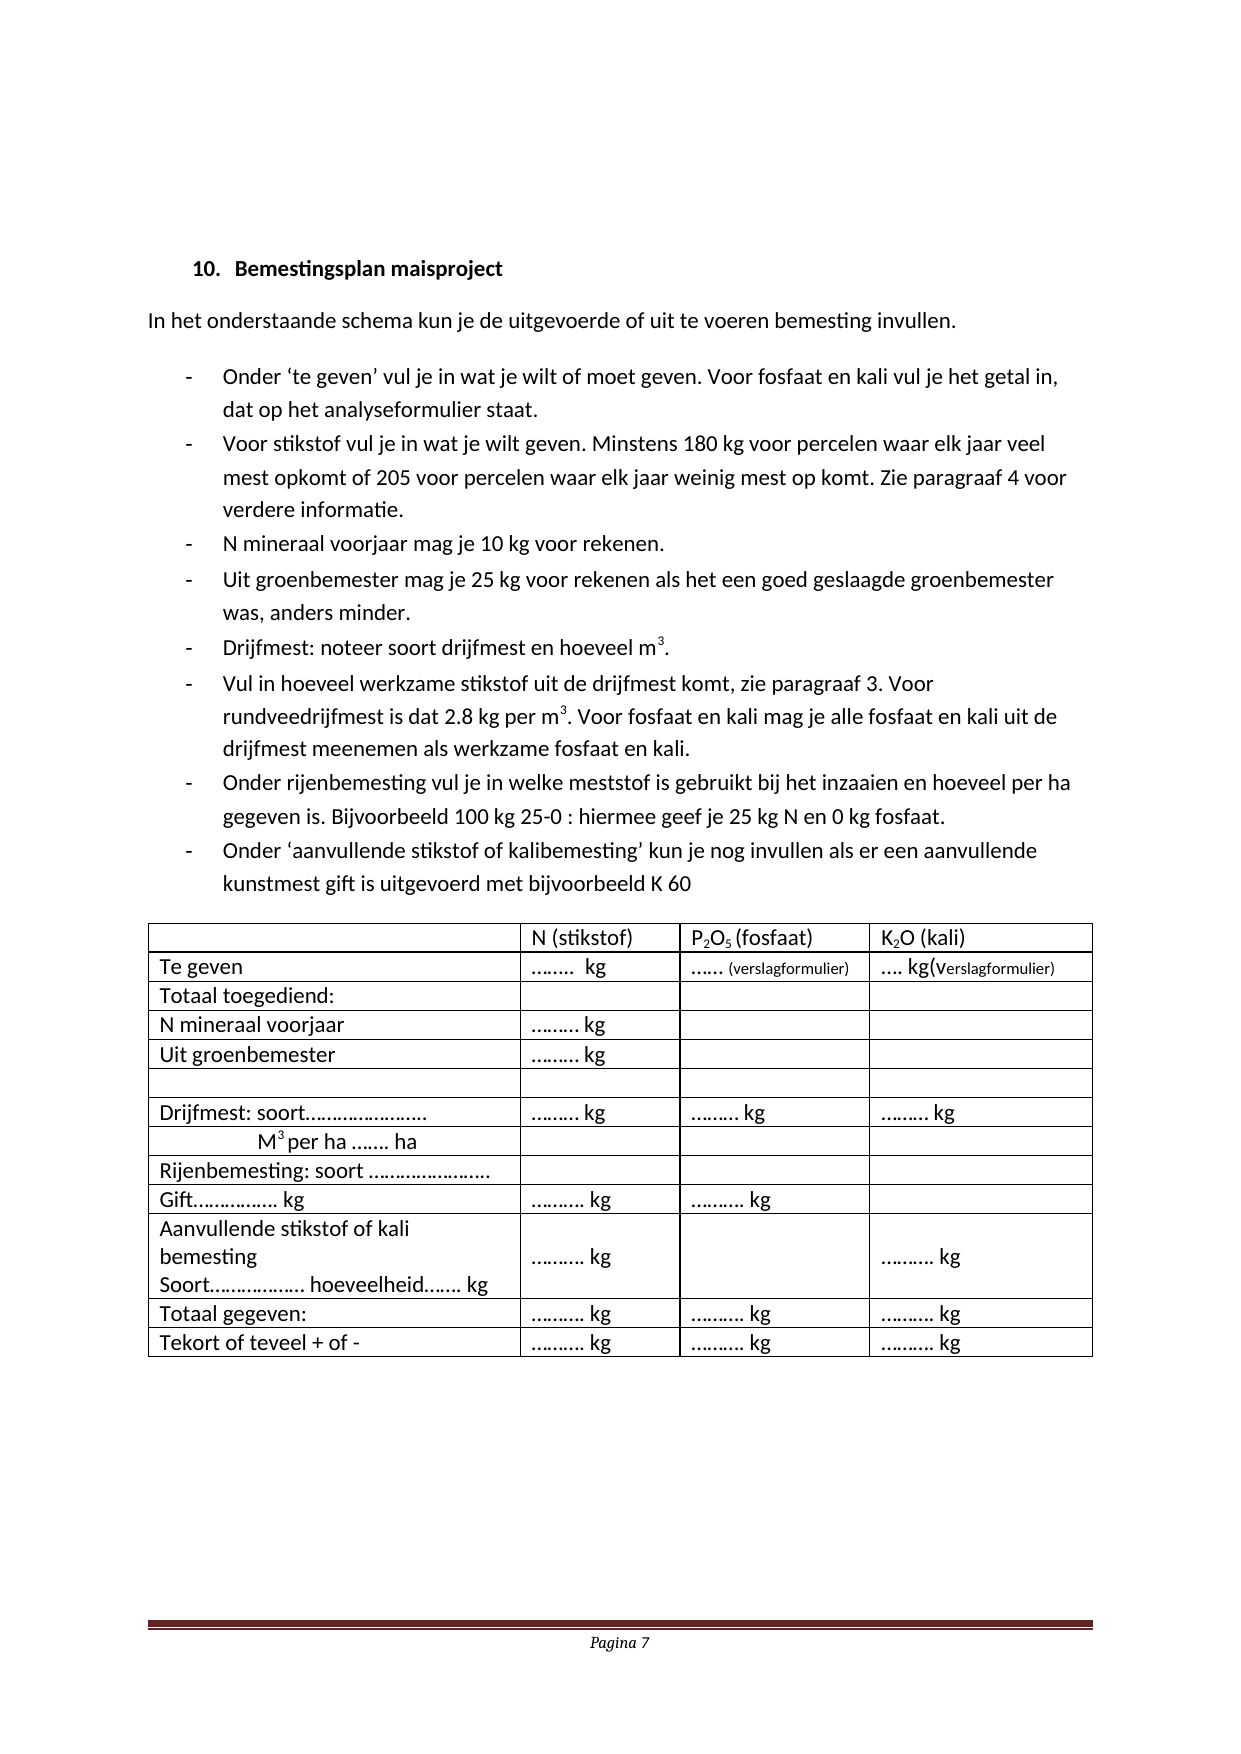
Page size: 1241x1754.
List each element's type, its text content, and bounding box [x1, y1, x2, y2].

table_cell N mineraal voorjaar [149, 1011, 520, 1039]
table_cell ……… kg [521, 1098, 679, 1126]
table_cell [870, 1127, 1092, 1155]
table_header N (stikstof) [521, 924, 679, 951]
list Voor stikstof vul je in wat je wilt geven. Minstens 180 kg voor percelen waar elk jaar veel mest opkomt of 205 voor percelen waar elk jaar weinig mest op komt. Zie paragraaf 4 voor verdere informatie. [185, 427, 1093, 523]
table_cell ………. kg [870, 1214, 1092, 1298]
table_cell ……… kg [521, 1011, 679, 1039]
list N mineraal voorjaar mag je 10 kg voor rekenen. [185, 527, 1093, 558]
table_cell [521, 1069, 679, 1097]
table_cell [681, 1214, 869, 1298]
list Onder ‘aanvullende stikstof of kalibemesting’ kun je nog invullen als er een aanvullende kunstmest gift is uitgevoerd met bijvoorbeeld K 60 [185, 834, 1093, 897]
table_cell Tekort of teveel + of - [149, 1328, 520, 1356]
table_cell ………. kg [681, 1328, 869, 1356]
table_cell [870, 1011, 1092, 1039]
table_cell Gift……………. kg [149, 1185, 520, 1213]
table_cell [681, 1069, 869, 1097]
table_cell ………. kg [870, 1299, 1092, 1327]
table_cell [870, 1185, 1092, 1213]
table_cell …… (verslagformulier) [681, 953, 869, 981]
table_cell [681, 1127, 869, 1155]
table_cell [681, 1011, 869, 1039]
table_cell [521, 1156, 679, 1184]
table_header [149, 924, 520, 951]
table_cell ……… kg [870, 1098, 1092, 1126]
table_cell [870, 982, 1092, 1009]
list Uit groenbemester mag je 25 kg voor rekenen als het een goed geslaagde groenbemester was, anders minder. [185, 563, 1093, 626]
table_cell ………. kg [521, 1214, 679, 1298]
table_cell Drijfmest: soort………………….. [149, 1098, 520, 1126]
table_cell [149, 1069, 520, 1097]
table_cell Rijenbemesting: soort ………………….. [149, 1156, 520, 1184]
table_cell ………. kg [681, 1299, 869, 1327]
table_cell Uit groenbemester [149, 1040, 520, 1068]
table_cell [681, 982, 869, 1009]
list Onder rijenbemesting vul je in welke meststof is gebruikt bij het inzaaien en hoeveel per ha gegeven is. Bijvoorbeeld 100 kg 25-0 : hiermee geef je 25 kg N en 0 kg fosfaat. [185, 766, 1093, 830]
table_cell [681, 1156, 869, 1184]
table_cell [870, 1069, 1092, 1097]
table_cell [870, 1040, 1092, 1068]
list Drijfmest: noteer soort drijfmest en hoeveel m3. [185, 631, 1093, 662]
table_cell ………. kg [521, 1328, 679, 1356]
table_cell …….. kg [521, 953, 679, 981]
table_cell …. kg(verslagformulier) [870, 953, 1092, 981]
text In het onderstaande schema kun je de uitgevoerde of uit te voeren bemesting invullen. [148, 307, 1093, 335]
list Onder ‘te geven’ vul je in wat je wilt of moet geven. Voor fosfaat en kali vul je het getal in, dat op het analyseformulier staat. [185, 360, 1093, 423]
list Bemestingsplan maisproject [192, 254, 1093, 282]
table_cell ……… kg [521, 1040, 679, 1068]
table_cell M3 per ha ……. ha [149, 1127, 520, 1155]
table_cell ……… kg [681, 1098, 869, 1126]
table_cell [681, 1040, 869, 1068]
table_cell Totaal toegediend: [149, 982, 520, 1009]
table_cell Aanvullende stikstof of kali bemesting Soort……………… hoeveelheid……. kg [149, 1214, 520, 1298]
table_cell [870, 1156, 1092, 1184]
table_cell [521, 1127, 679, 1155]
table_cell ………. kg [521, 1185, 679, 1213]
table_cell [521, 982, 679, 1009]
list Vul in hoeveel werkzame stikstof uit de drijfmest komt, zie paragraaf 3. Voor rundveedrijfmest is dat 2.8 kg per m3. Voor fosfaat en kali mag je alle fosfaat en kali uit de drijfmest meenemen als werkzame fosfaat en kali. [185, 667, 1093, 762]
table_cell ………. kg [521, 1299, 679, 1327]
table_header K2O (kali) [870, 924, 1092, 951]
table_cell ………. kg [870, 1328, 1092, 1356]
table_cell ………. kg [681, 1185, 869, 1213]
table_cell Totaal gegeven: [149, 1299, 520, 1327]
table_cell Te geven [149, 953, 520, 981]
table_header P2O5 (fosfaat) [681, 924, 869, 951]
